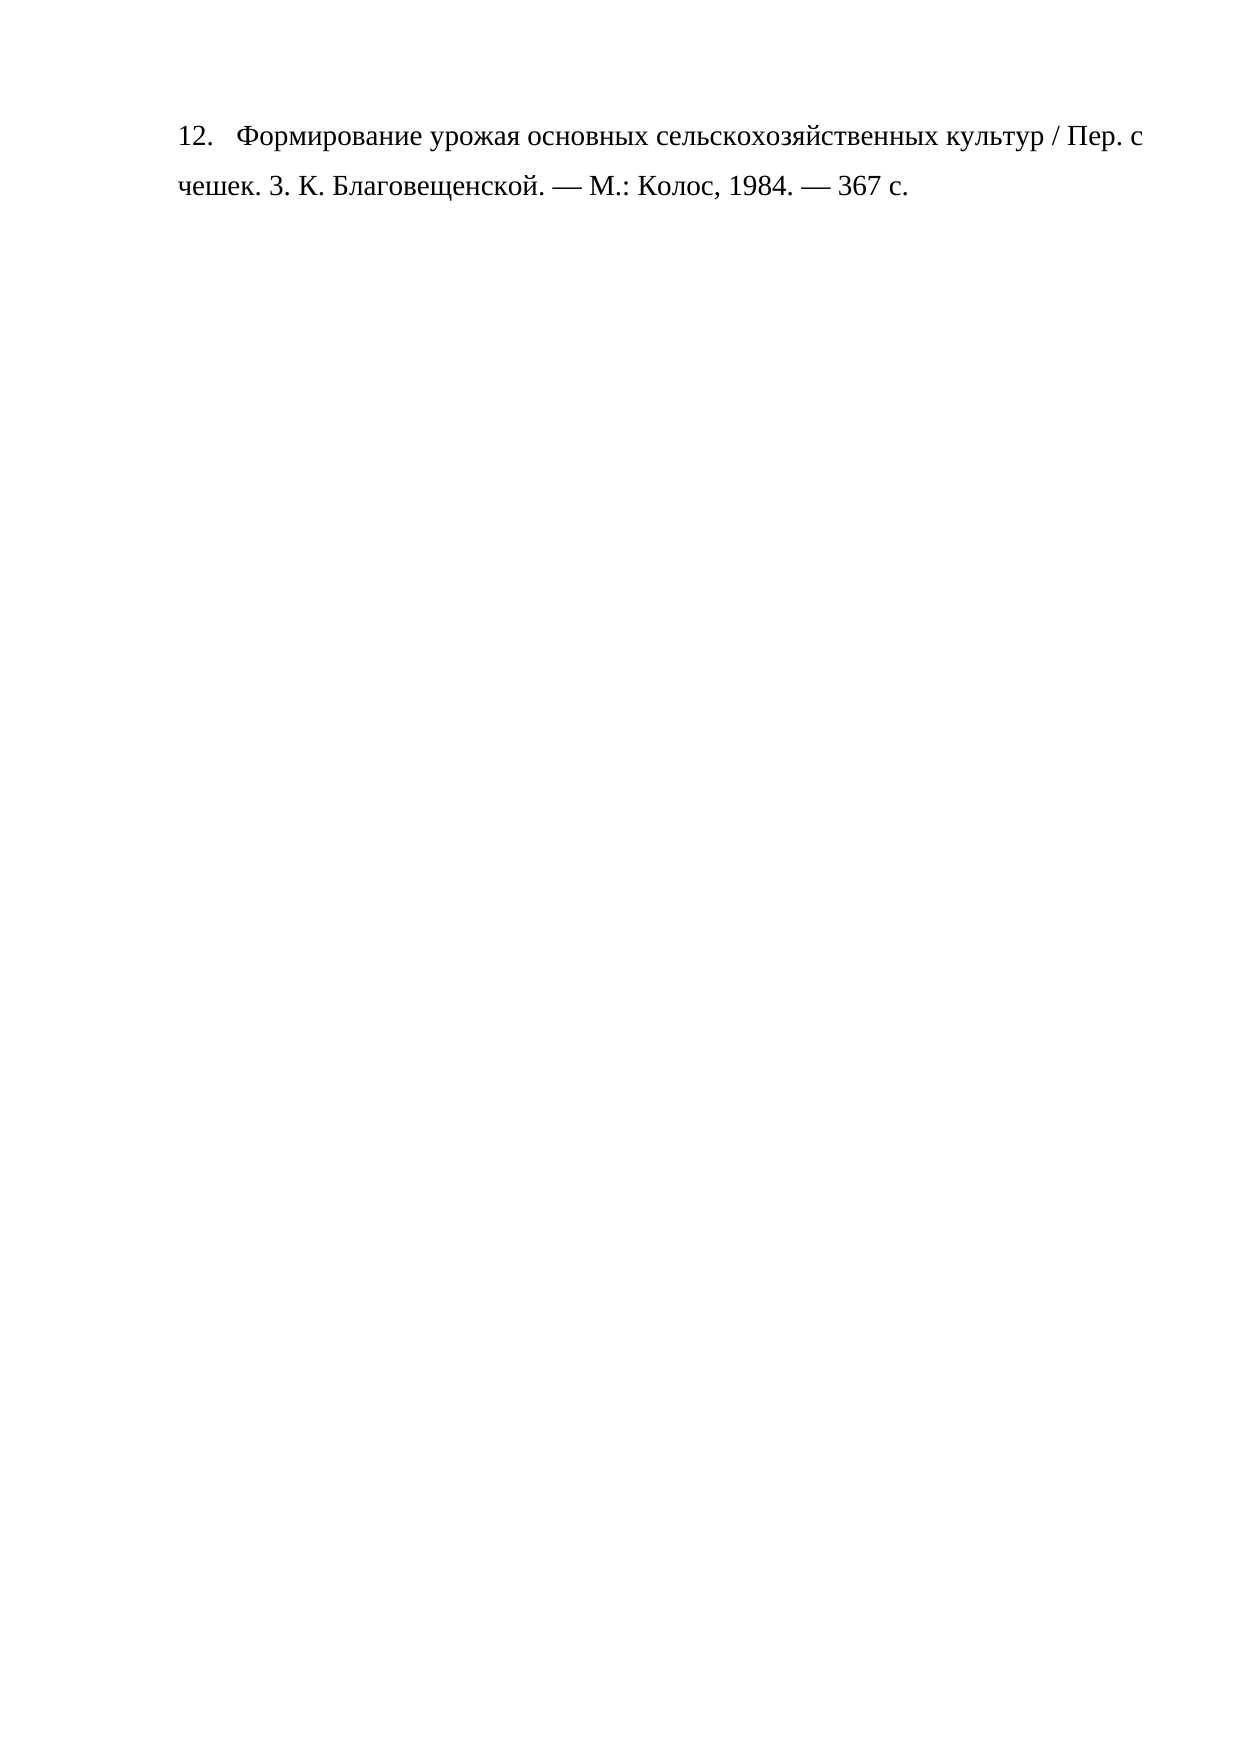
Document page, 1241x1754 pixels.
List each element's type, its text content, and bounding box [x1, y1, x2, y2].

list Формирование урожая основных сельскохозяйственных культур / Пер. с чешек. 3. К. Благовещенской. — М.: Колос, 1984. — 367 с. [177, 118, 1152, 202]
